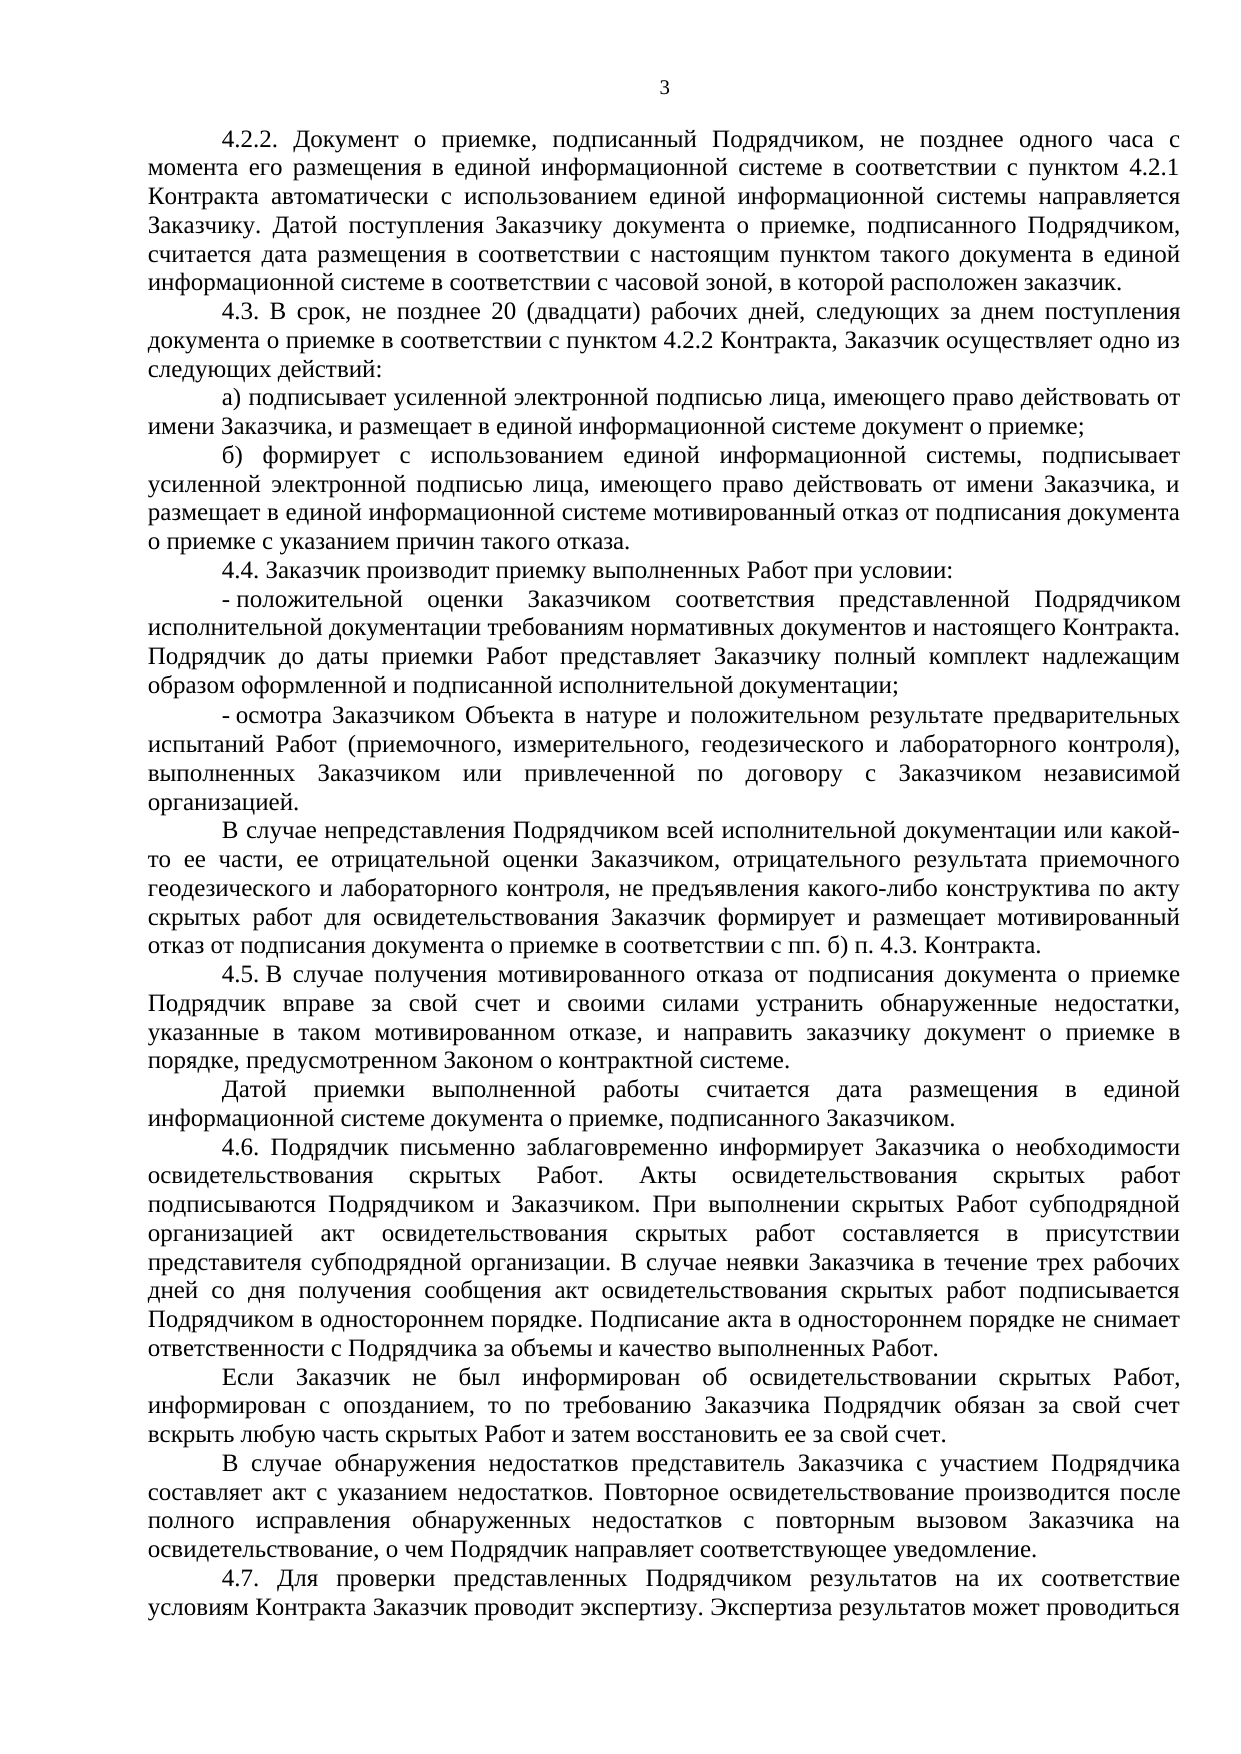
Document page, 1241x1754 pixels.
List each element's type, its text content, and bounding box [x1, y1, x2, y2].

text В случае непредставления Подрядчиком всей исполнительной документации или какой-то ее части, ее отрицательной оценки Заказчиком, отрицательного результата приемочного геодезического и лабораторного контроля, не предъявления какого-либо конструктива по акту скрытых работ для освидетельствования Заказчик формирует и размещает мотивированный отказ от подписания документа о приемке в соответствии с пп. б) п. 4.3. Контракта. [148, 816, 1181, 959]
text Датой приемки выполненной работы считается дата размещения в единой информационной системе документа о приемке, подписанного Заказчиком. [148, 1074, 1181, 1132]
text 4.4. Заказчик производит приемку выполненных Работ при условии: [148, 555, 1181, 584]
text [148, 1563, 1181, 1621]
text б) формирует с использованием единой информационной системы, подписывает усиленной электронной подписью лица, имеющего право действовать от имени Заказчика, и размещает в единой информационной системе мотивированный отказ от подписания документа о приемке с указанием причин такого отказа. [148, 440, 1181, 555]
text а) подписывает усиленной электронной подписью лица, имеющего право действовать от имени Заказчика, и размещает в единой информационной системе документ о приемке; [148, 382, 1181, 440]
text 4.3. В срок, не позднее 20 (двадцати) рабочих дней, следующих за днем поступления документа о приемке в соответствии с пунктом 4.2.2 Контракта, Заказчик осуществляет одно из следующих действий: [148, 296, 1181, 382]
text 4.5. В случае получения мотивированного отказа от подписания документа о приемке Подрядчик вправе за свой счет и своими силами устранить обнаруженные недостатки, указанные в таком мотивированном отказе, и направить заказчику документ о приемке в порядке, предусмотренном Законом о контрактной системе. [148, 959, 1181, 1074]
text В случае обнаружения недостатков представитель Заказчика с участием Подрядчика составляет акт с указанием недостатков. Повторное освидетельствование производится после полного исправления обнаруженных недостатков с повторным вызовом Заказчика на освидетельствование, о чем Подрядчик направляет соответствующее уведомление. [148, 1448, 1181, 1563]
text 4.6. Подрядчик письменно заблаговременно информирует Заказчика о необходимости освидетельствования скрытых Работ. Акты освидетельствования скрытых работ подписываются Подрядчиком и Заказчиком. При выполнении скрытых Работ субподрядной организацией акт освидетельствования скрытых работ составляется в присутствии представителя субподрядной организации. В случае неявки Заказчика в течение трех рабочих дней со дня получения сообщения акт освидетельствования скрытых работ подписывается Подрядчиком в одностороннем порядке. Подписание акта в одностороннем порядке не снимает ответственности с Подрядчика за объемы и качество выполненных Работ. [148, 1132, 1181, 1362]
text 4.2.2. Документ о приемке, подписанный Подрядчиком, не позднее одного часа с момента его размещения в единой информационной системе в соответствии с пунктом 4.2.1 Контракта автоматически с использованием единой информационной системы направляется Заказчику. Датой поступления Заказчику документа о приемке, подписанного Подрядчиком, считается дата размещения в соответствии с настоящим пунктом такого документа в единой информационной системе в соответствии с часовой зоной, в которой расположен заказчик. [148, 124, 1181, 296]
text Если Заказчик не был информирован об освидетельствовании скрытых Работ, информирован с опозданием, то по требованию Заказчика Подрядчик обязан за свой счет вскрыть любую часть скрытых Работ и затем восстановить ее за свой счет. [148, 1362, 1181, 1448]
text - осмотра Заказчиком Объекта в натуре и положительном результате предварительных испытаний Работ (приемочного, измерительного, геодезического и лабораторного контроля), выполненных Заказчиком или привлеченной по договору с Заказчиком независимой организацией. [148, 699, 1181, 816]
text - положительной оценки Заказчиком соответствия представленной Подрядчиком исполнительной документации требованиям нормативных документов и настоящего Контракта. Подрядчик до даты приемки Работ представляет Заказчику полный комплект надлежащим образом оформленной и подписанной исполнительной документации; [148, 584, 1181, 699]
